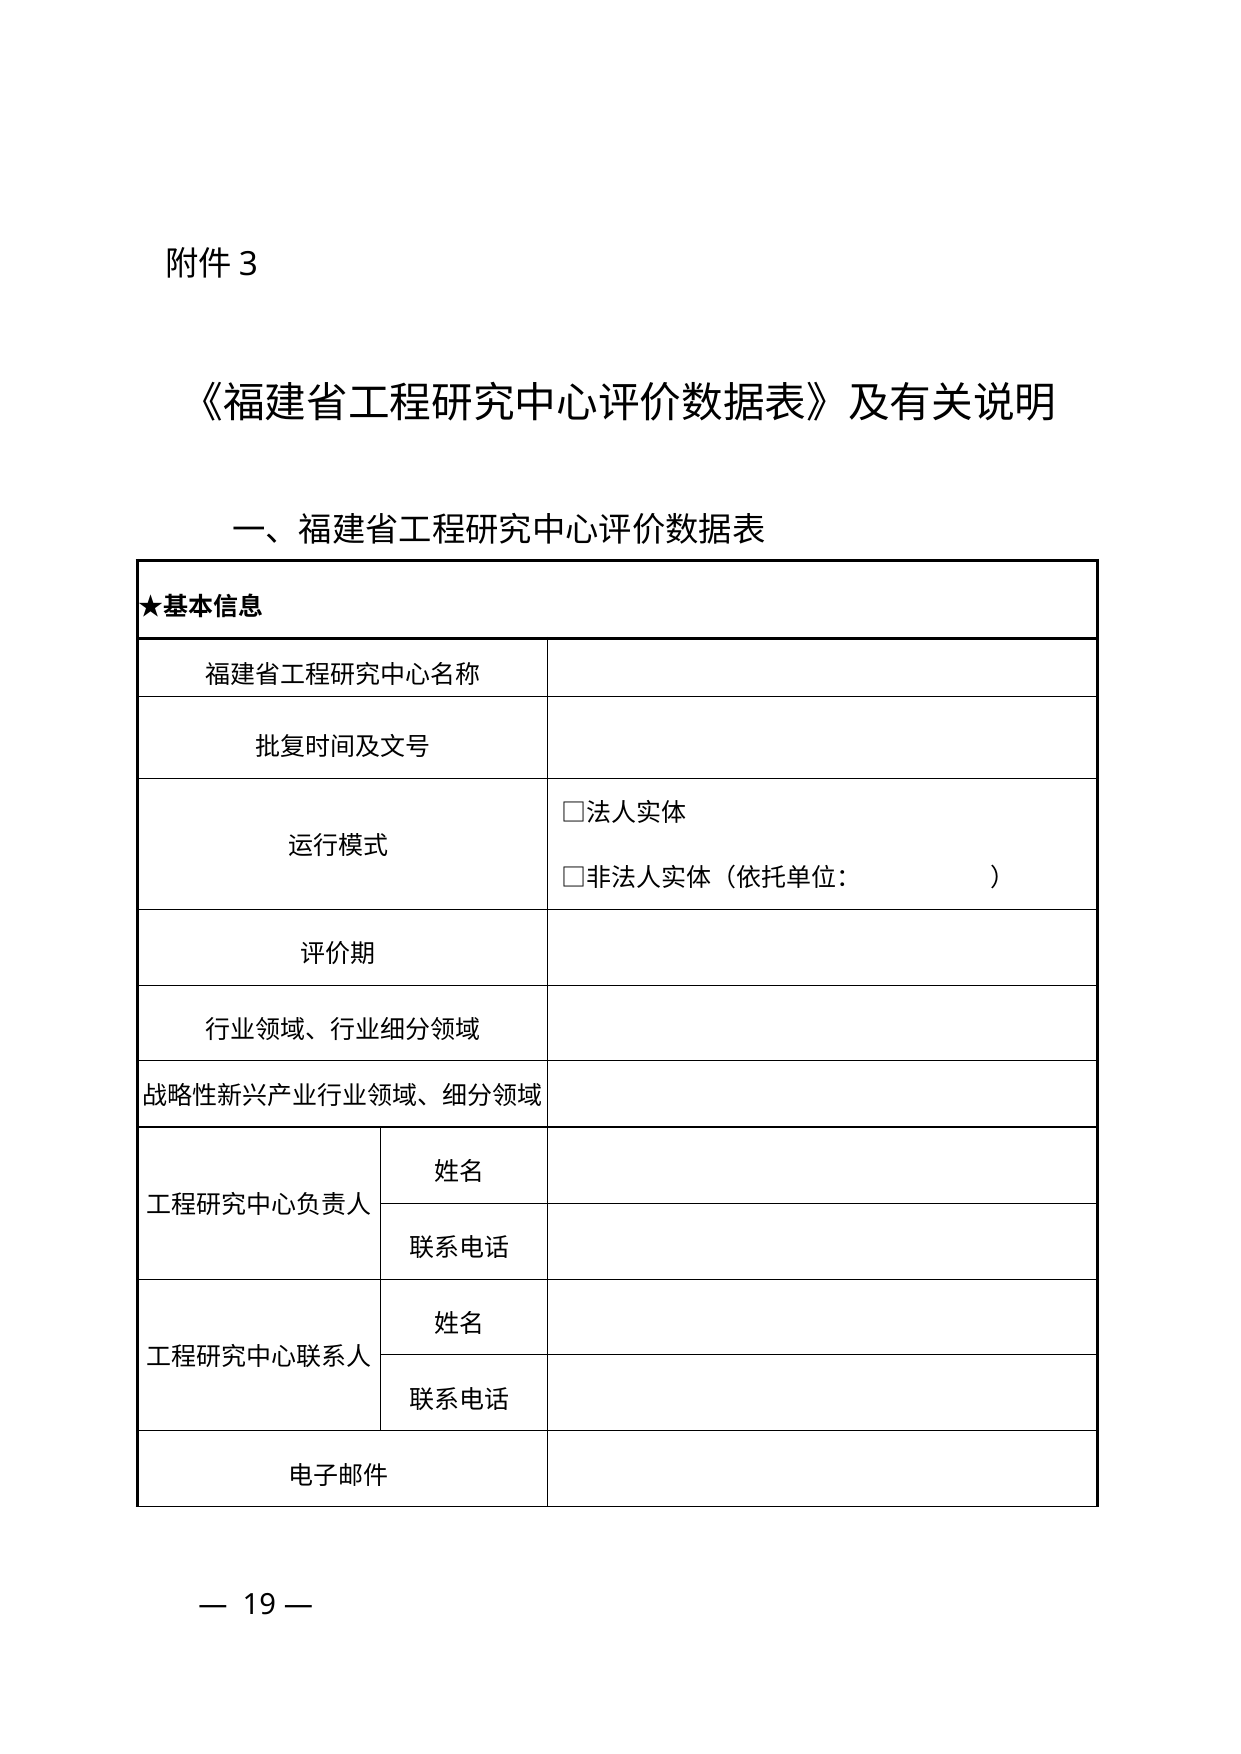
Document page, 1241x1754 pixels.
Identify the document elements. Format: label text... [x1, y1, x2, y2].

table_cell [548, 640, 1096, 696]
table_header ★基本信息 [139, 562, 1096, 637]
table_cell □法人实体 □非法人实体（依托单位： ） [548, 779, 1096, 908]
table_cell 战略性新兴产业行业领域、细分领域 [139, 1061, 547, 1126]
table_cell 福建省工程研究中心名称 [139, 640, 547, 696]
table_cell [548, 1061, 1096, 1126]
table_cell [548, 1355, 1096, 1430]
table_cell [548, 1431, 1096, 1506]
table_cell 姓名 [381, 1128, 547, 1202]
table_cell [548, 1128, 1096, 1202]
text 一、福建省工程研究中心评价数据表 [165, 494, 1087, 559]
table_cell 工程研究中心负责人 [139, 1128, 380, 1278]
table_cell 批复时间及文号 [139, 697, 547, 777]
table_cell 电子邮件 [139, 1431, 547, 1506]
table_cell 联系电话 [381, 1355, 547, 1430]
table_cell 行业领域、行业细分领域 [139, 986, 547, 1060]
text 《福建省工程研究中心评价数据表》及有关说明 [151, 369, 1087, 429]
table_cell [548, 1280, 1096, 1354]
table_cell [548, 910, 1096, 984]
table_cell 工程研究中心联系人 [139, 1280, 380, 1430]
table_cell 运行模式 [139, 779, 547, 908]
table_cell 联系电话 [381, 1204, 547, 1278]
table_cell 姓名 [381, 1280, 547, 1354]
table_cell [548, 1204, 1096, 1278]
table_cell [548, 986, 1096, 1060]
table_cell 评价期 [139, 910, 547, 984]
text 附件3 [165, 227, 1087, 285]
table_cell [548, 697, 1096, 777]
